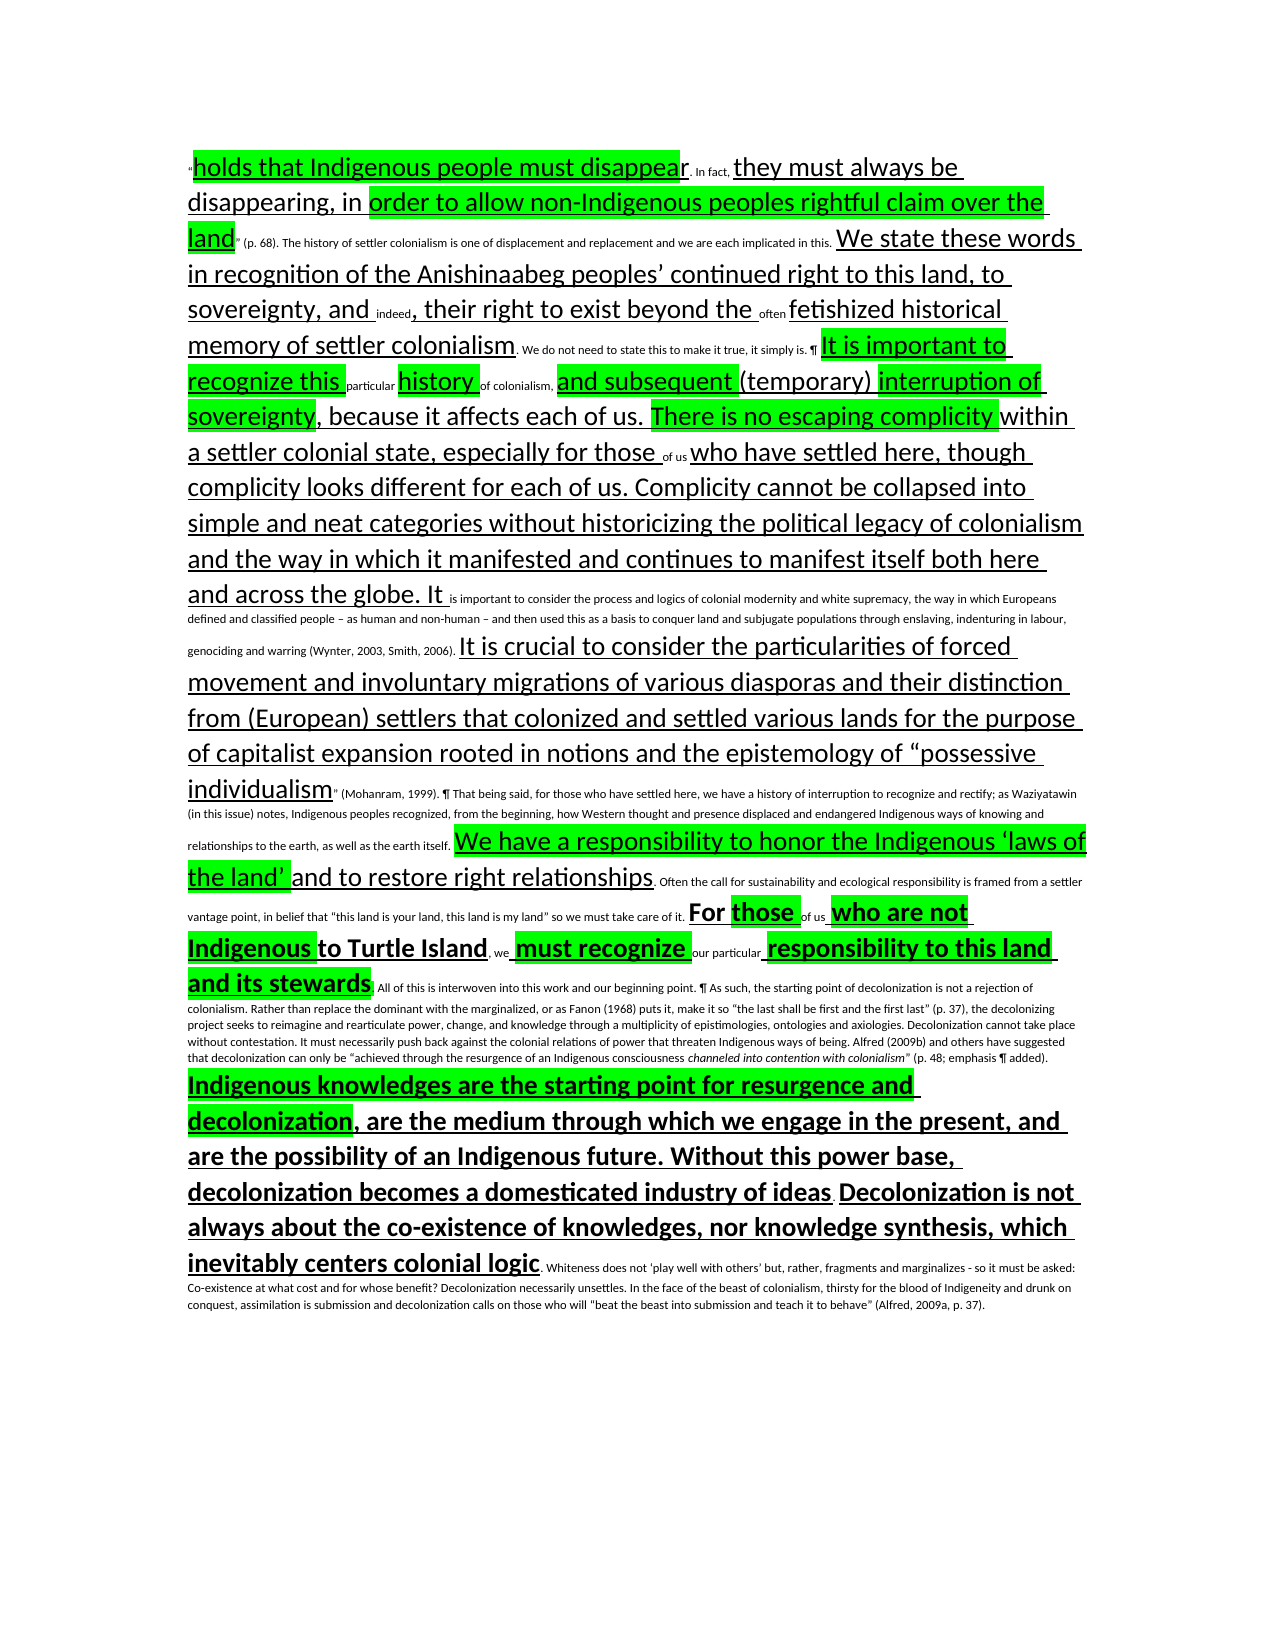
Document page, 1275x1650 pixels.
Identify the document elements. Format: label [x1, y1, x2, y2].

text [187, 150, 1087, 1312]
